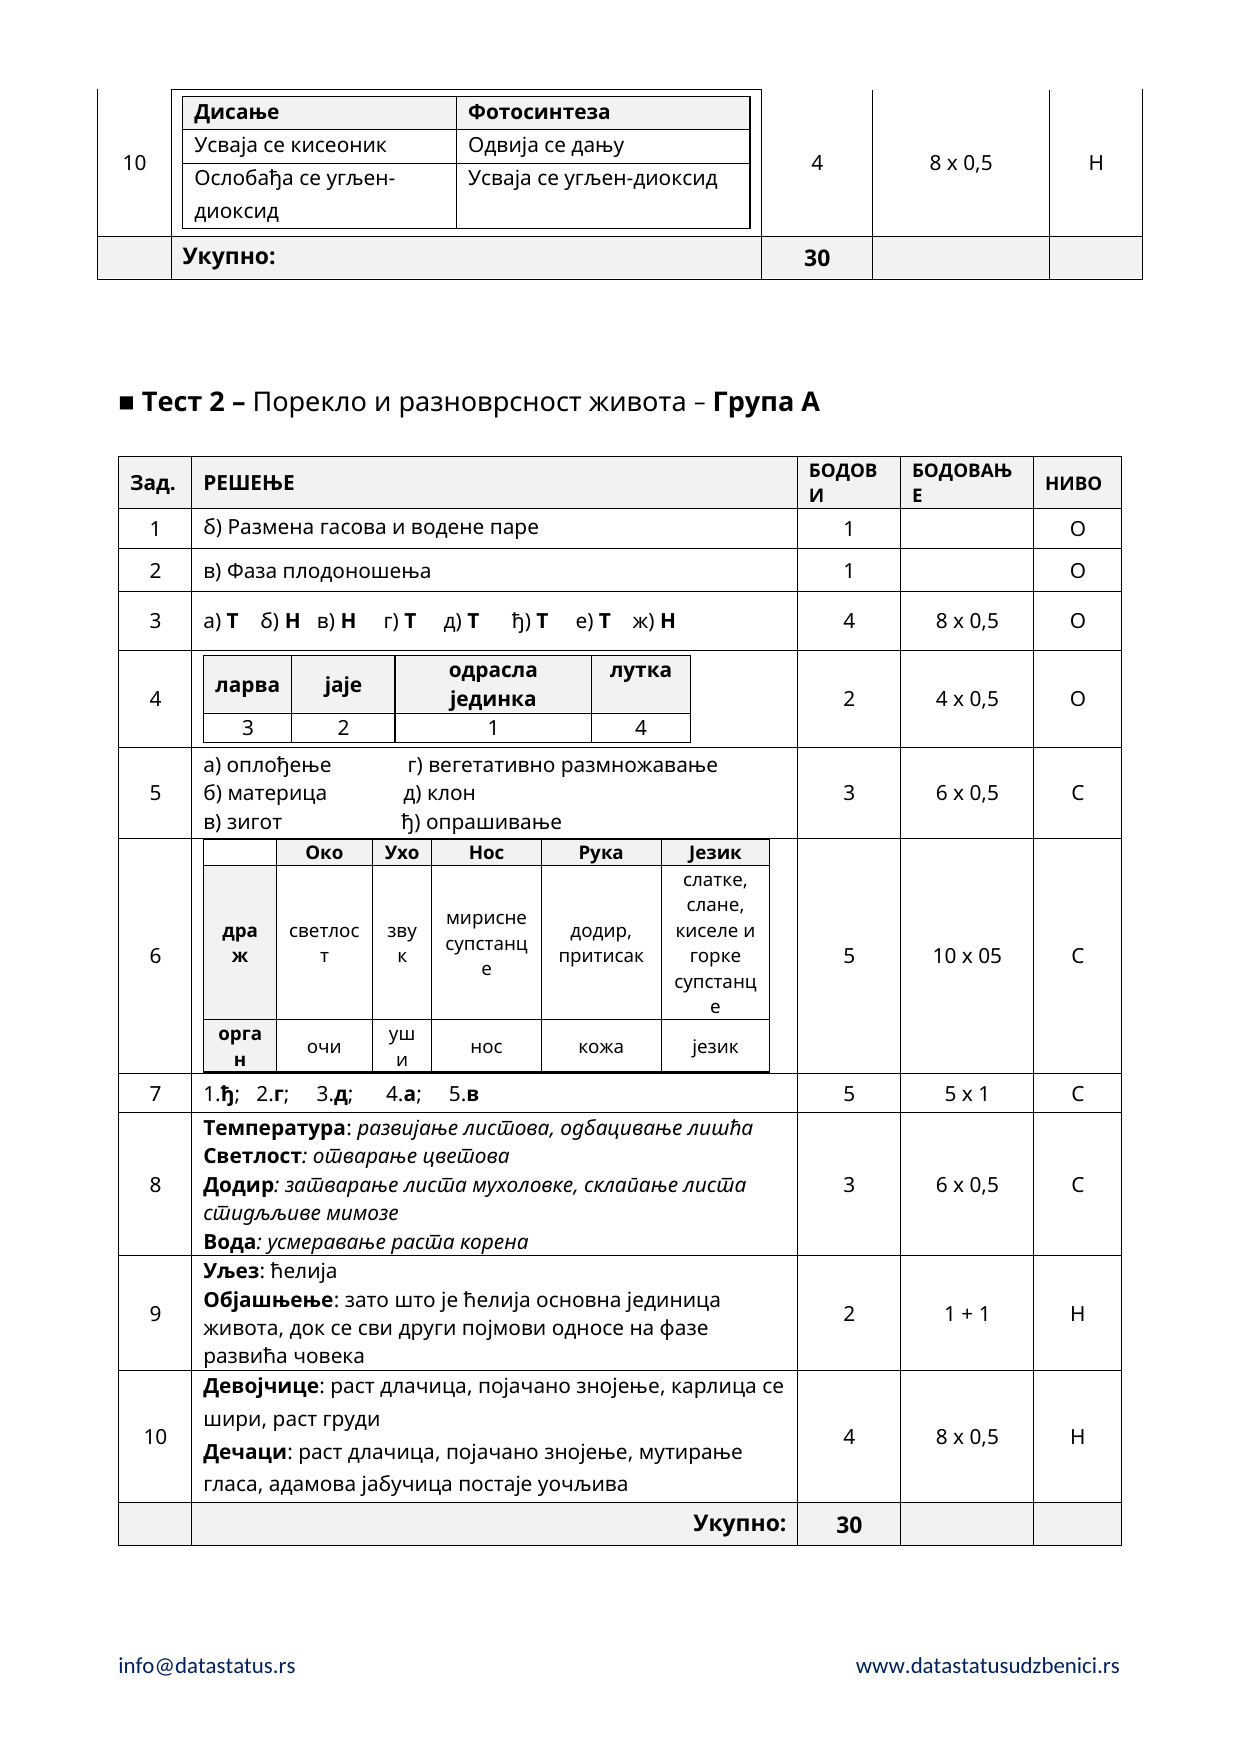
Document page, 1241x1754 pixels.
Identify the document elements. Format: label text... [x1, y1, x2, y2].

table_cell 30 [762, 237, 872, 278]
table_cell [192, 839, 203, 1073]
table_cell [873, 237, 1049, 278]
table_header Зад. [119, 457, 191, 508]
table_cell 4 [798, 592, 900, 650]
table_cell [192, 651, 797, 747]
table_cell [901, 1503, 1033, 1545]
table_cell 10 [119, 1371, 191, 1502]
table_cell 10 х 05 [901, 839, 1033, 1073]
table_cell 8 х 0,5 [901, 592, 1033, 650]
table_cell б) Размена гасова и водене паре [192, 509, 797, 548]
table_cell а) оплођење г) вегетативно размножавање б) материца д) клон в) зигот ђ) опрашивање [192, 748, 797, 838]
table_cell О [1034, 549, 1121, 591]
table_cell С [1034, 1074, 1121, 1112]
table_cell 6 х 0,5 [901, 1113, 1033, 1255]
table_cell 4 [762, 89, 872, 236]
table_header РЕШЕЊЕ [192, 457, 797, 508]
table_cell [662, 866, 769, 1019]
table_cell 5 [798, 839, 900, 1073]
table_cell 1.ђ; 2.г; 3.д; 4.а; 5.в [192, 1074, 797, 1112]
table_cell 10 [98, 89, 171, 236]
table_header БОДОВАЊЕ [901, 457, 1033, 508]
table_cell Н [1034, 1256, 1121, 1370]
table_cell С [1034, 839, 1121, 1073]
table_cell 2 [798, 1256, 900, 1370]
table_cell [277, 1020, 372, 1071]
table_cell 30 [798, 1503, 900, 1545]
table_cell С [1034, 748, 1121, 838]
table_cell 4 [119, 651, 191, 747]
table_cell 5 [119, 748, 191, 838]
table_cell [119, 1503, 191, 1545]
table_cell 1 + 1 [901, 1256, 1033, 1370]
table_cell [542, 1020, 661, 1071]
table_cell [901, 509, 1033, 548]
table_cell [432, 1020, 541, 1071]
table_cell а) Т б) Н в) Н г) Т д) Т ђ) Т е) Т ж) Н [192, 592, 797, 650]
table_cell [98, 237, 171, 278]
table_cell 3 [798, 1113, 900, 1255]
table_cell [1034, 1503, 1121, 1545]
table_cell Уљез: ћелија Објашњење: зато што је ћелија основна јединица живота, док се сви други појмови односе на фазе развића човека [192, 1256, 797, 1370]
table_cell в) Фаза плодоношења [192, 549, 797, 591]
table_cell Температура: развијање листова, одбацивање лишћа Светлост: отварање цветова Додир: затварање листа мухоловке, склапање листа стидљљиве мимозе Вода: усмеравање раста корена [192, 1113, 797, 1255]
table_cell 3 [798, 748, 900, 838]
table_cell [770, 839, 797, 1073]
table_cell 6 [119, 839, 191, 1073]
table_cell 1 [119, 509, 191, 548]
table_cell 5 [798, 1074, 900, 1112]
table_cell 8 x 0,5 [901, 1371, 1033, 1502]
table_cell 3 [119, 592, 191, 650]
table_cell Н [1050, 89, 1142, 236]
table_cell 6 х 0,5 [901, 748, 1033, 838]
text ■ Тест 2 – Порекло и разноврсност живота – Група А [118, 382, 1122, 419]
table_header БОДОВИ [798, 457, 900, 508]
table_cell С [1034, 1113, 1121, 1255]
table_cell [172, 90, 761, 236]
table_cell 8 [119, 1113, 191, 1255]
table_cell [1050, 237, 1142, 278]
table_cell О [1034, 592, 1121, 650]
table_cell О [1034, 651, 1121, 747]
table_cell [373, 1020, 431, 1071]
table_cell [662, 1020, 769, 1071]
table_cell Укупно: [172, 237, 761, 278]
table_cell 9 [119, 1256, 191, 1370]
table_cell [277, 866, 372, 1019]
table_cell 2 [119, 549, 191, 591]
table_cell 1 [798, 509, 900, 548]
table_cell 7 [119, 1074, 191, 1112]
table_cell 5 х 1 [901, 1074, 1033, 1112]
table_cell Н [1034, 1371, 1121, 1502]
table_cell 4 [798, 1371, 900, 1502]
table_cell 2 [798, 651, 900, 747]
table_cell Девојчице: раст длачица, појачано знојење, карлица се шири, раст груди Дечаци: раст длачица, појачано знојење, мутирање гласа, адамова јабучица постаје уочљива [192, 1371, 797, 1502]
table_cell 4 х 0,5 [901, 651, 1033, 747]
table_cell [373, 866, 431, 1019]
table_cell [542, 866, 661, 1019]
table_cell [432, 866, 541, 1019]
table_cell [901, 549, 1033, 591]
table_cell Укупно: [192, 1503, 797, 1545]
table_cell 1 [798, 549, 900, 591]
table_header НИВО [1034, 457, 1121, 508]
table_cell 8 х 0,5 [873, 89, 1049, 236]
table_cell О [1034, 509, 1121, 548]
